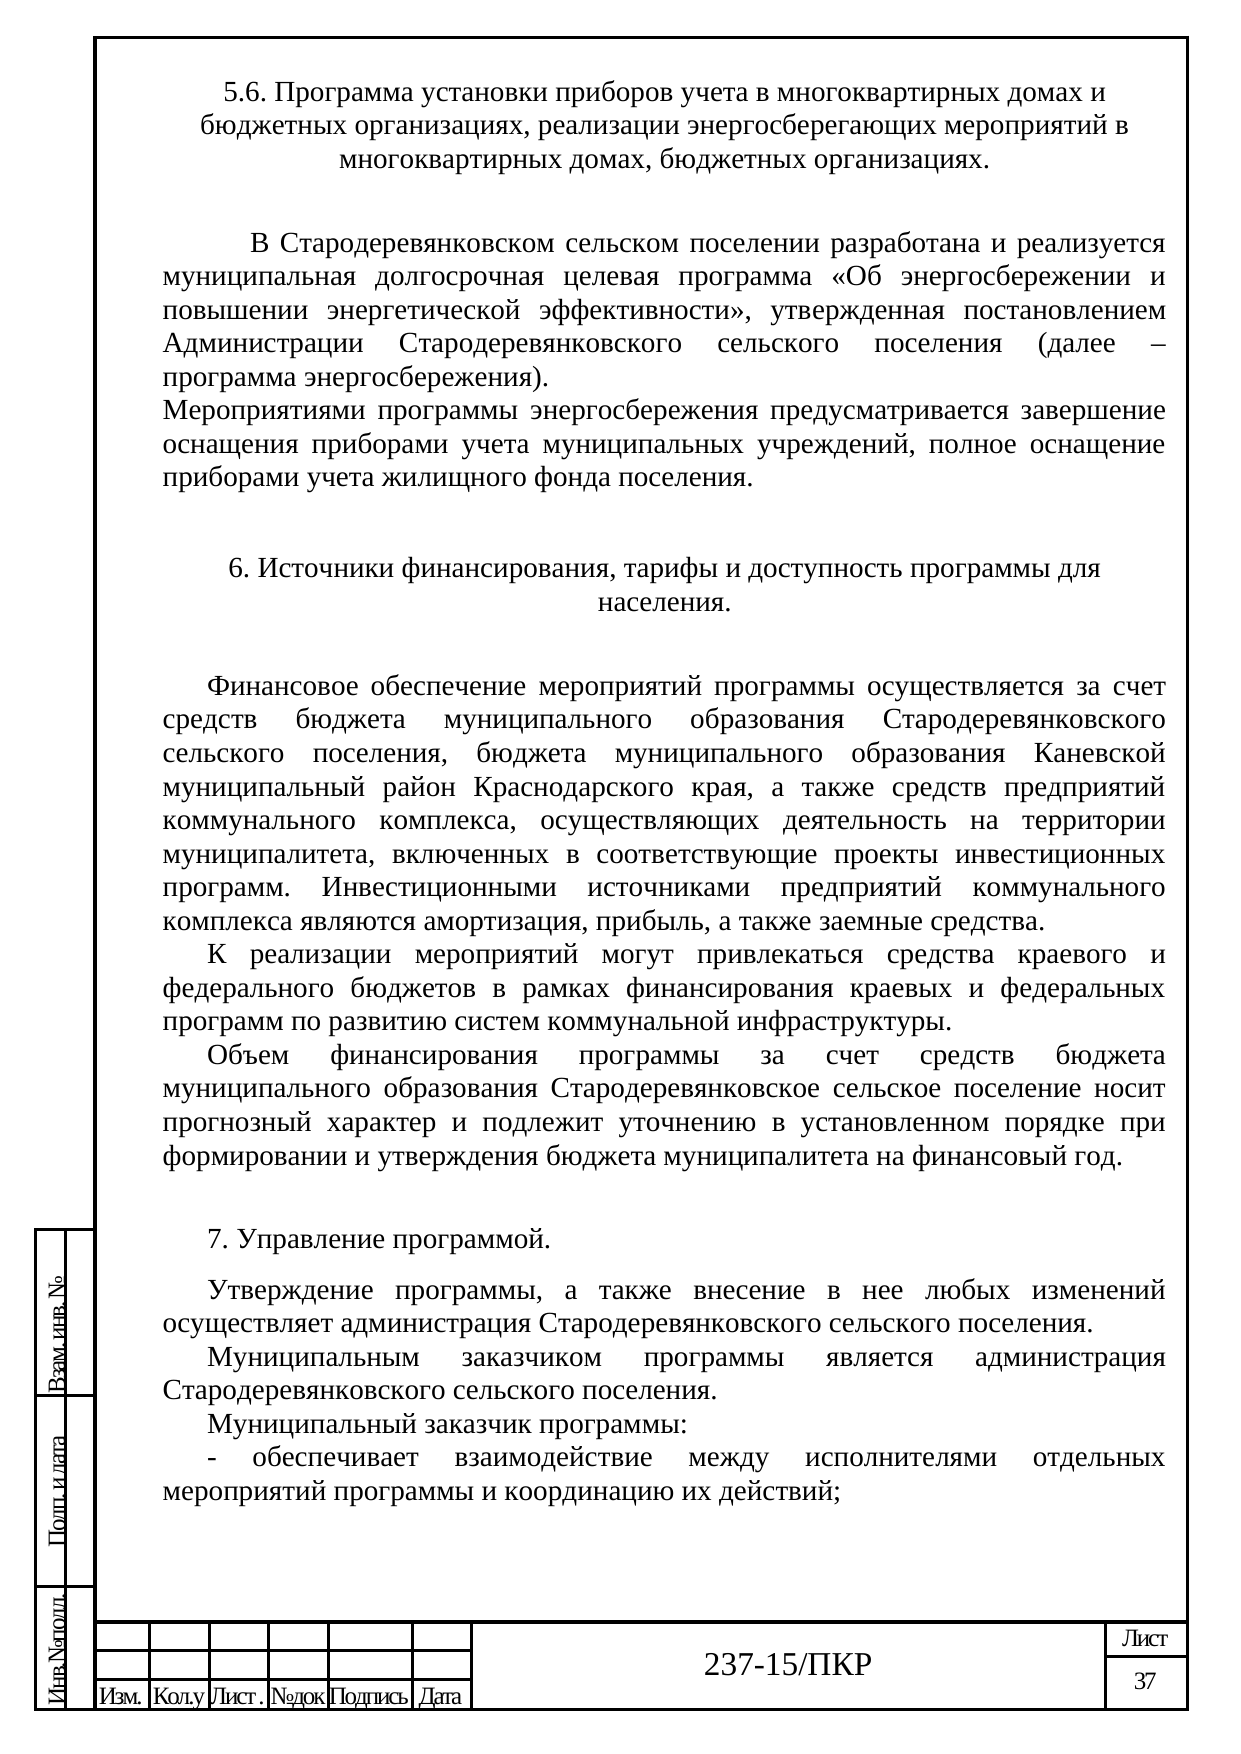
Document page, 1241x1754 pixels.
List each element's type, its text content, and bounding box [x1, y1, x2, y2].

text Объем финансирования программы за счет средств бюджета муниципального образования Стародеревянковское сельское поселение носит прогнозный характер и подлежит уточнению в установленном порядке при формировании и утверждения бюджета муниципалитета на финансовый год. [162, 1037, 1166, 1171]
text Утверждение программы, а также внесение в нее любых изменений осуществляет администрация Стародеревянковского сельского поселения. [162, 1272, 1166, 1339]
text Финансовое обеспечение мероприятий программы осуществляется за счет средств бюджета муниципального образования Стародеревянковского сельского поселения, бюджета муниципального образования Каневской муниципальный район Краснодарского края, а также средств предприятий коммунального комплекса, осуществляющих деятельность на территории муниципалитета, включенных в соответствующие проекты инвестиционных программ. Инвестиционными источниками предприятий коммунального комплекса являются амортизация, прибыль, а также заемные средства. [162, 668, 1166, 936]
text Муниципальным заказчиком программы является администрация Стародеревянковского сельского поселения. [162, 1339, 1166, 1406]
text 5.6. Программа установки приборов учета в многоквартирных домах и бюджетных организациях, реализации энергосберегающих мероприятий в многоквартирных домах, бюджетных организациях. [162, 74, 1166, 174]
text 6. Источники финансирования, тарифы и доступность программы для населения. [162, 551, 1166, 618]
text - обеспечивает взаимодействие между исполнителями отдельных мероприятий программы и координацию их действий; [162, 1439, 1166, 1507]
text В Стародеревянковском сельском поселении разработана и реализуется муниципальная долгосрочная целевая программа «Об энергосбережении и повышении энергетической эффективности», утвержденная постановлением Администрации Стародеревянковского сельского поселения (далее – программа энергосбережения). [162, 225, 1166, 392]
text 7. Управление программой. [162, 1221, 1166, 1255]
text Муниципальный заказчик программы: [162, 1406, 1166, 1439]
text К реализации мероприятий могут привлекаться средства краевого и федерального бюджетов в рамках финансирования краевых и федеральных программ по развитию систем коммунальной инфраструктуры. [162, 936, 1166, 1037]
text Мероприятиями программы энергосбережения предусматривается завершение оснащения приборами учета муниципальных учреждений, полное оснащение приборами учета жилищного фонда поселения. [162, 392, 1166, 493]
